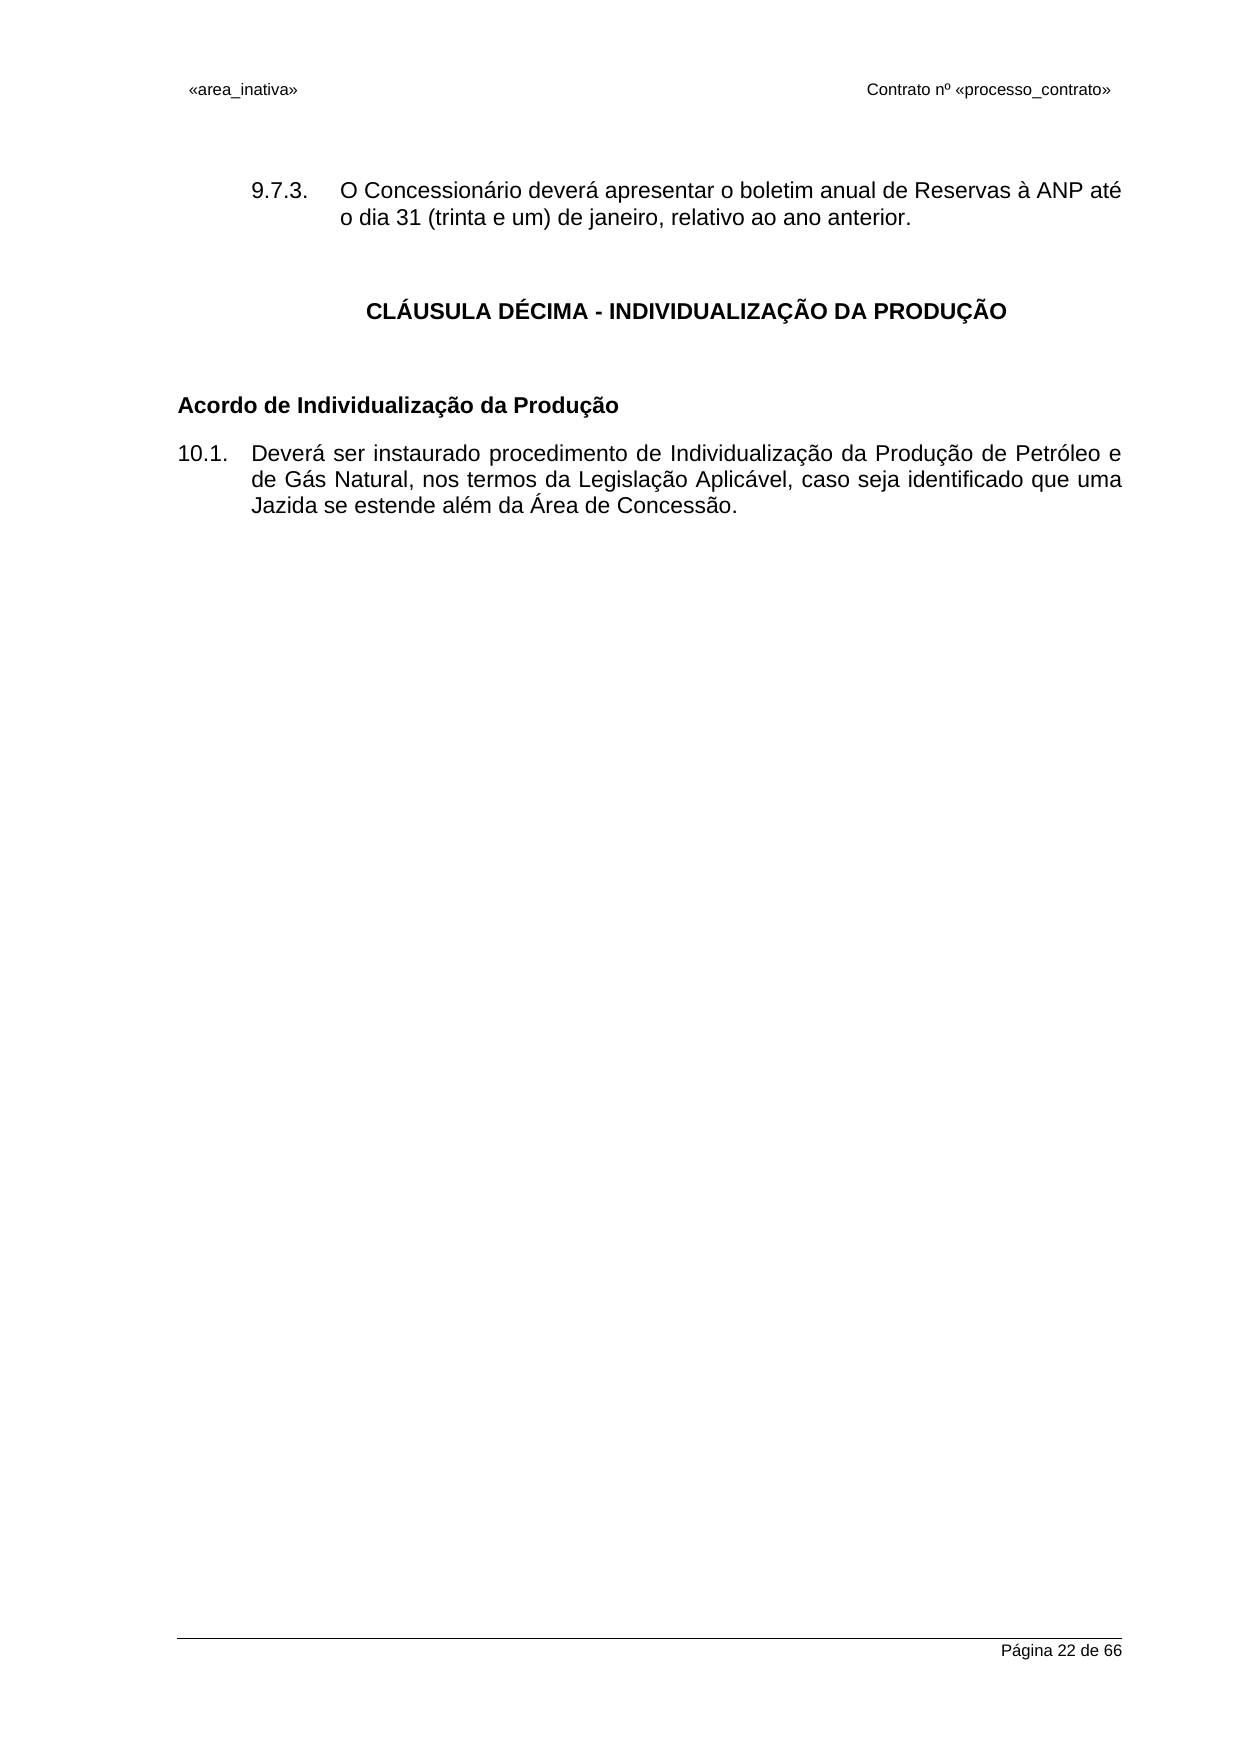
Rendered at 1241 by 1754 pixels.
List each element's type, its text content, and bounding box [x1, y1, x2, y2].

text O Concessionário deverá apresentar o boletim anual de Reservas à ANP até o dia 31 (trinta e um) de janeiro, relativo ao ano anterior. [251, 177, 1122, 230]
text CLÁUSULA DÉCIMA - INDIVIDUALIZAÇÃO DA PRODUÇÃO [177, 298, 1122, 324]
text Deverá ser instaurado procedimento de Individualização da Produção de Petróleo e de Gás Natural, nos termos da Legislação Aplicável, caso seja identificado que uma Jazida se estende além da Área de Concessão. [177, 439, 1122, 518]
text Acordo de Individualização da Produção [177, 392, 1122, 419]
